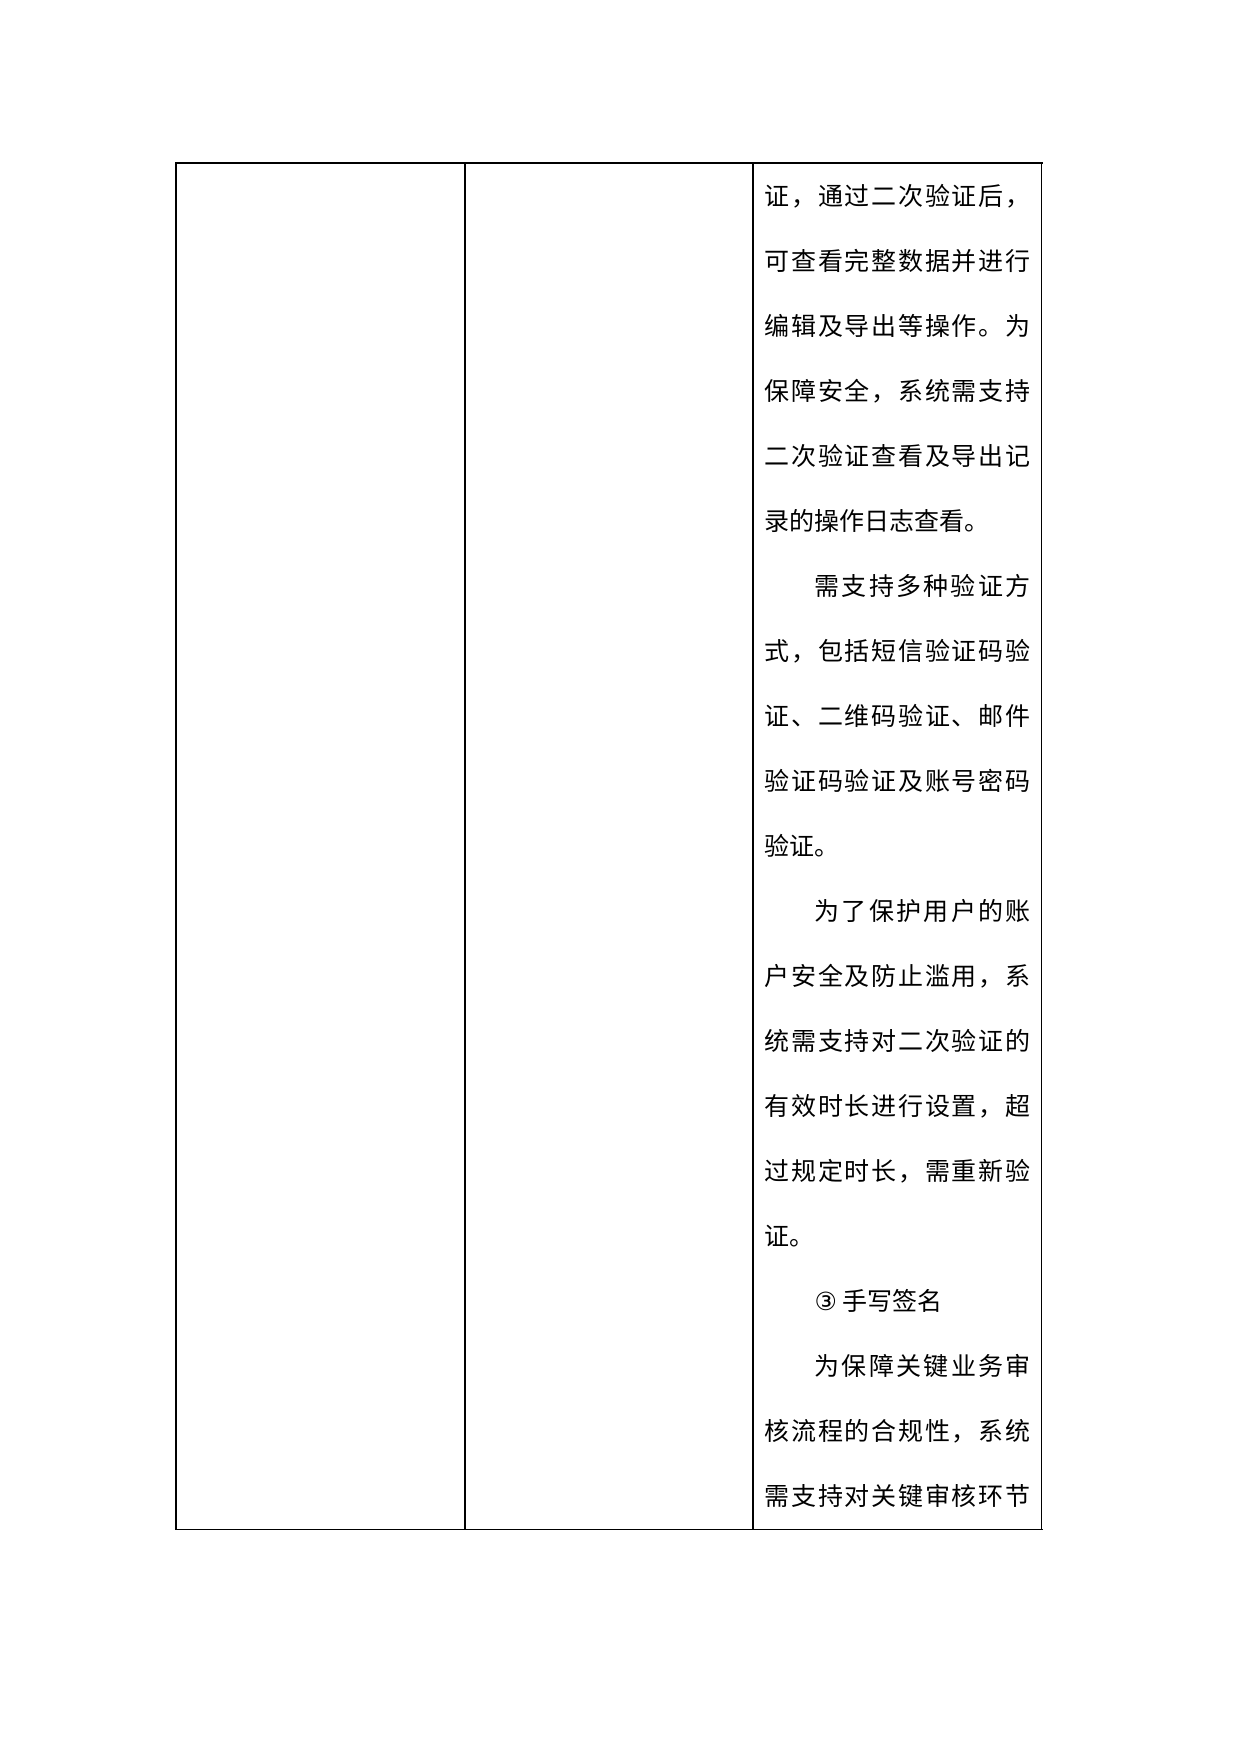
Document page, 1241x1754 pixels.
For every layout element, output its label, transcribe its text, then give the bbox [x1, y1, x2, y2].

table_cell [754, 164, 1041, 1528]
table_cell 2 [177, 164, 464, 1528]
table_cell [466, 164, 752, 1528]
